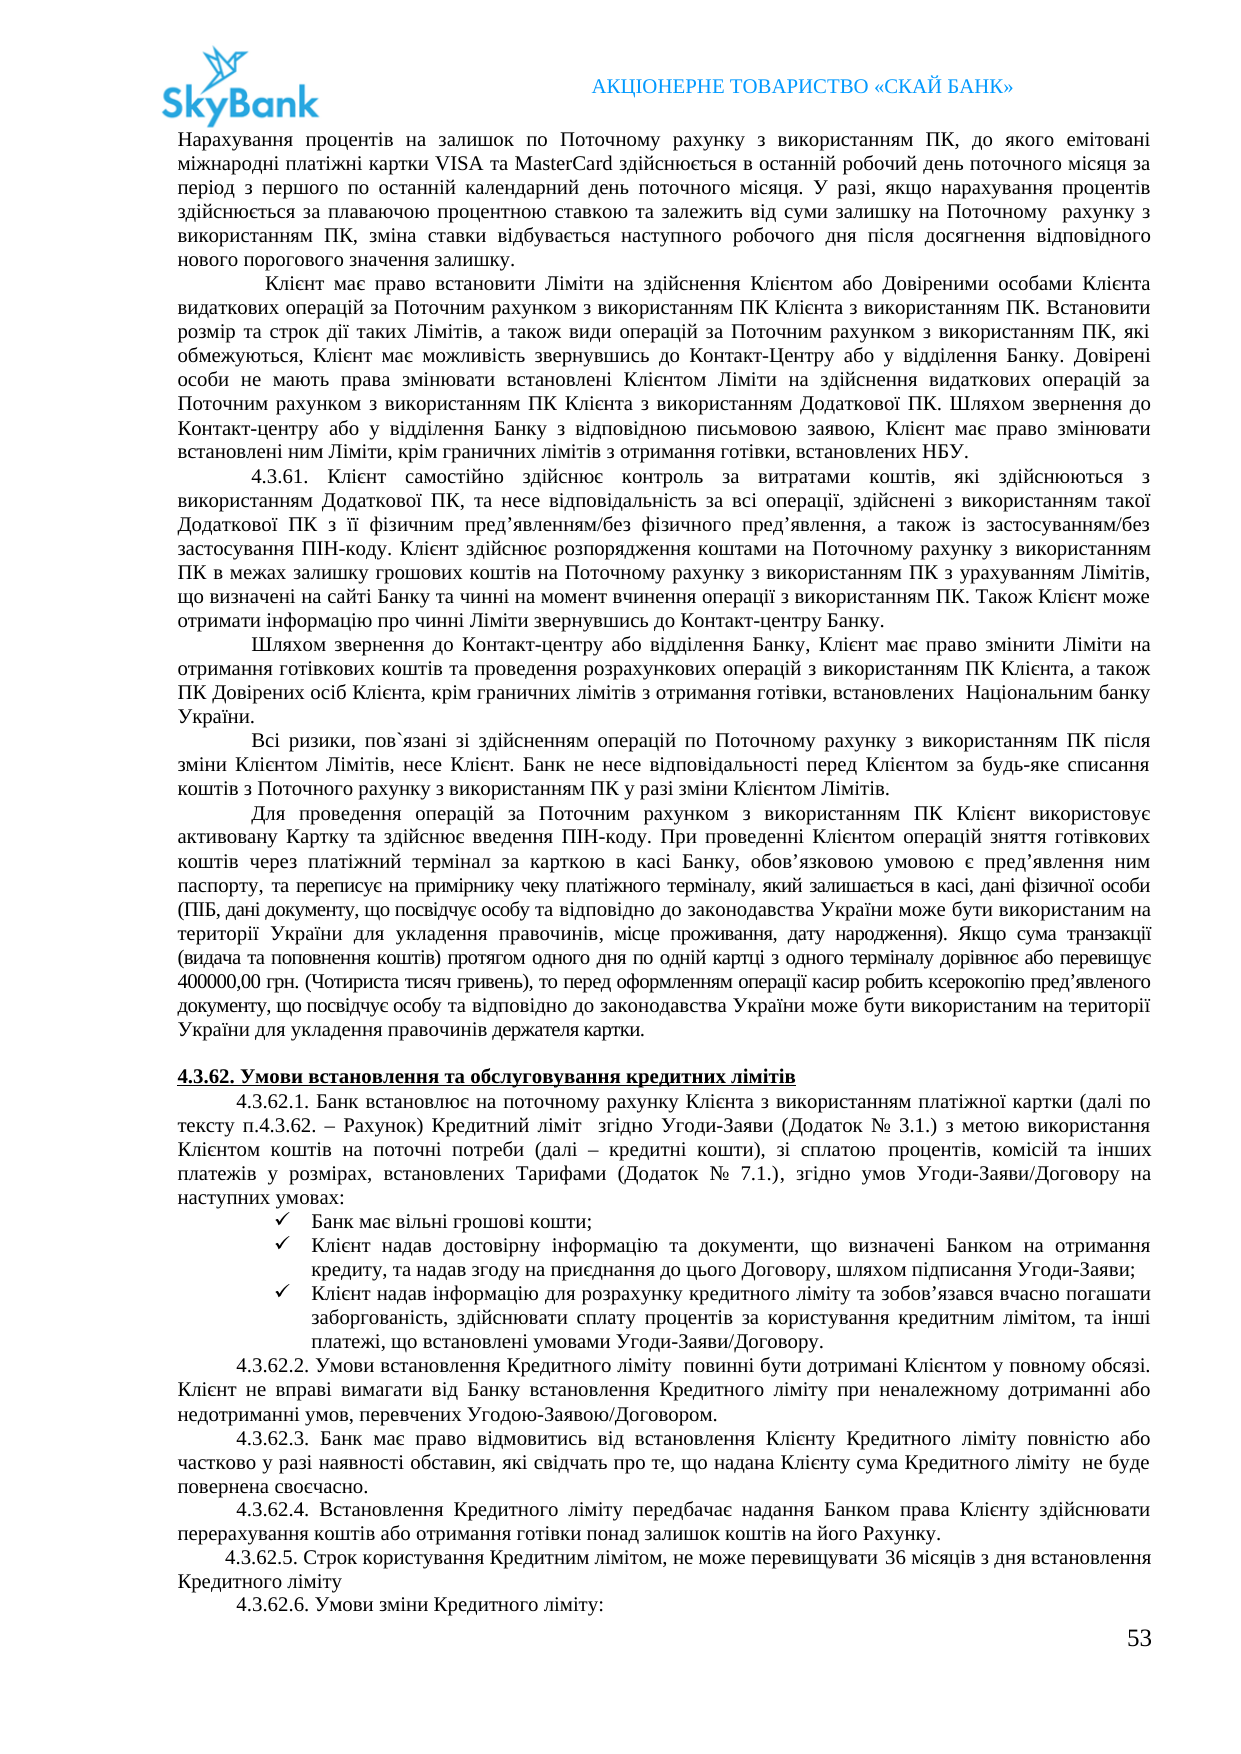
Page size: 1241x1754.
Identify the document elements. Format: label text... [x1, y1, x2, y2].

picture [142, 35, 349, 140]
text 4.3.62.2. Умови встановлення Кредитного ліміту повинні бути дотримані Клієнтом у повному обсязі. Клієнт не вправі вимагати від Банку встановлення Кредитного ліміту при неналежному дотриманні або недотриманні умов, перевчених Угодою-Заявою/Договором. [177, 1353, 1152, 1426]
text Шляхом звернення до Контакт-центру або відділення Банку, Клієнт має право змінити Ліміти на отримання готівкових коштів та проведення розрахункових операцій з використанням ПК Клієнта, а також ПК Довірених осіб Клієнта, крім граничних лімітів з отримання готівки, встановлених Національним банку України. [177, 632, 1152, 728]
text Всі ризики, пов`язані зі здійсненням операцій по Поточному рахунку з використанням ПК після зміни Клієнтом Лімітів, несе Клієнт. Банк не несе відповідальності перед Клієнтом за будь-яке списання коштів з Поточного рахунку з використанням ПК у разі зміни Клієнтом Лімітів. [177, 728, 1152, 800]
text 4.3.62.1. Банк встановлює на поточному рахунку Клієнта з використанням платіжної картки (далі по тексту п.4.3.62. – Рахунок) Кредитний ліміт згідно Угоди-Заяви (Додаток № 3.1.) з метою використання Клієнтом коштів на поточні потреби (далі – кредитні кошти), зі сплатою процентів, комісій та інших платежів у розмірах, встановлених Тарифами (Додаток № 7.1.), згідно умов Угоди-Заяви/Договору на наступних умовах: [177, 1089, 1152, 1209]
text 4.3.62.4. Встановлення Кредитного ліміту передбачає надання Банком права Клієнту здійснювати перерахування коштів або отримання готівки понад залишок коштів на його Рахунку. [177, 1498, 1152, 1545]
list Банк має вільні грошові кошти; [274, 1209, 1152, 1233]
text 4.3.62.5. Строк користування Кредитним лімітом, не може перевищувати 36 місяців з дня встановлення Кредитного ліміту [177, 1545, 1152, 1593]
text Для проведення операцій за Поточним рахунком з використанням ПК Клієнт використовує активовану Картку та здійснює введення ПІН-коду. При проведенні Клієнтом операцій зняття готівкових коштів через платіжний термінал за карткою в касі Банку, обов’язковою умовою є пред’явлення ним паспорту, та переписує на примірнику чеку платіжного терміналу, який залишається в касі, дані фізичної особи (ПІБ, дані документу, що посвідчує особу та відповідно до законодавства України може бути використаним на території України для укладення правочинів, місце проживання, дату народження). Якщо сума транзакції (видача та поповнення коштів) протягом одного дня по одній картці з одного терміналу дорівнює або перевищує 400000,00 грн. (Чотириста тисяч гривень), то перед оформленням операції касир робить ксерокопію пред’явленого документу, що посвідчує особу та відповідно до законодавства України може бути використаним на території України для укладення правочинів держателя картки. [177, 800, 1152, 1041]
list Клієнт надав достовірну інформацію та документи, що визначені Банком на отримання кредиту, та надав згоду на приєднання до цього Договору, шляхом підписання Угоди-Заяви; [274, 1233, 1152, 1281]
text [177, 127, 1152, 271]
text 4.3.61. Клієнт самостійно здійснює контроль за витратами коштів, які здійснюються з використанням Додаткової ПК, та несе відповідальність за всі операції, здійснені з використанням такої Додаткової ПК з її фізичним пред’явленням/без фізичного пред’явлення, а також із застосуванням/без застосування ПІН-коду. Клієнт здійснює розпорядження коштами на Поточному рахунку з використанням ПК в межах залишку грошових коштів на Поточному рахунку з використанням ПК з урахуванням Лімітів, що визначені на сайті Банку та чинні на момент вчинення операції з використанням ПК. Також Клієнт може отримати інформацію про чинні Ліміти звернувшись до Контакт-центру Банку. [177, 463, 1152, 632]
text 4.3.62.3. Банк має право відмовитись від встановлення Клієнту Кредитного ліміту повністю або частково у разі наявності обставин, які свідчать про те, що надана Клієнту сума Кредитного ліміту не буде повернена своєчасно. [177, 1426, 1152, 1498]
text 4.3.62.6. Умови зміни Кредитного ліміту: [177, 1593, 1152, 1617]
text Клієнт має право встановити Ліміти на здійснення Клієнтом або Довіреними особами Клієнта видаткових операцій за Поточним рахунком з використанням ПК Клієнта з використанням ПК. Встановити розмір та строк дії таких Лімітів, а також види операцій за Поточним рахунком з використанням ПК, які обмежуються, Клієнт має можливість звернувшись до Контакт-Центру або у відділення Банку. Довірені особи не мають права змінювати встановлені Клієнтом Ліміти на здійснення видаткових операцій за Поточним рахунком з використанням ПК Клієнта з використанням Додаткової ПК. Шляхом звернення до Контакт-центру або у відділення Банку з відповідною письмовою заявою, Клієнт має право змінювати встановлені ним Ліміти, крім граничних лімітів з отримання готівки, встановлених НБУ. [177, 271, 1152, 463]
text 4.3.62. Умови встановлення та обслуговування кредитних лімітів [177, 1065, 1152, 1089]
list Клієнт надав інформацію для розрахунку кредитного ліміту та зобов’язався вчасно погашати заборгованість, здійснювати сплату процентів за користування кредитним лімітом, та інші платежі, що встановлені умовами Угоди-Заяви/Договору. [274, 1281, 1152, 1353]
